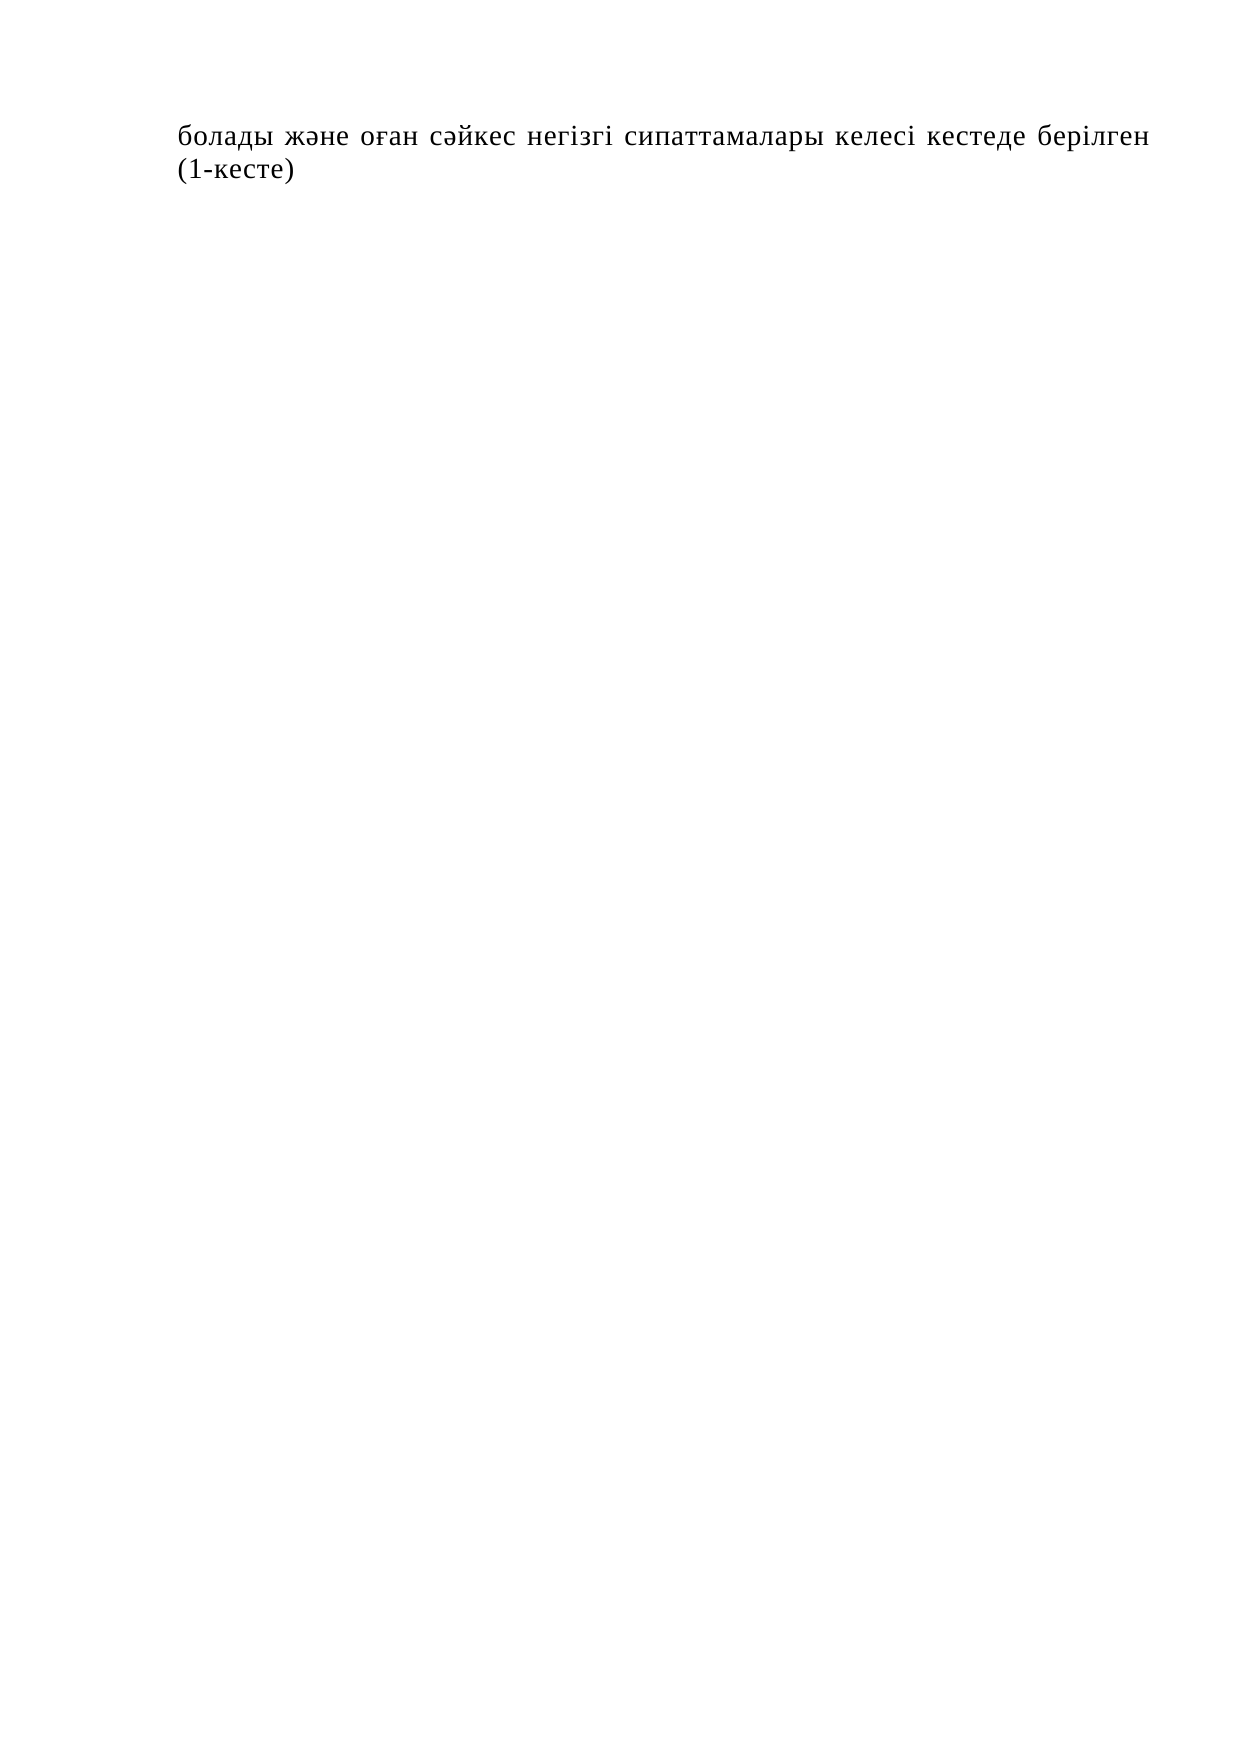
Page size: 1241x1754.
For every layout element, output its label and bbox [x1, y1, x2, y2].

text [177, 118, 1152, 185]
